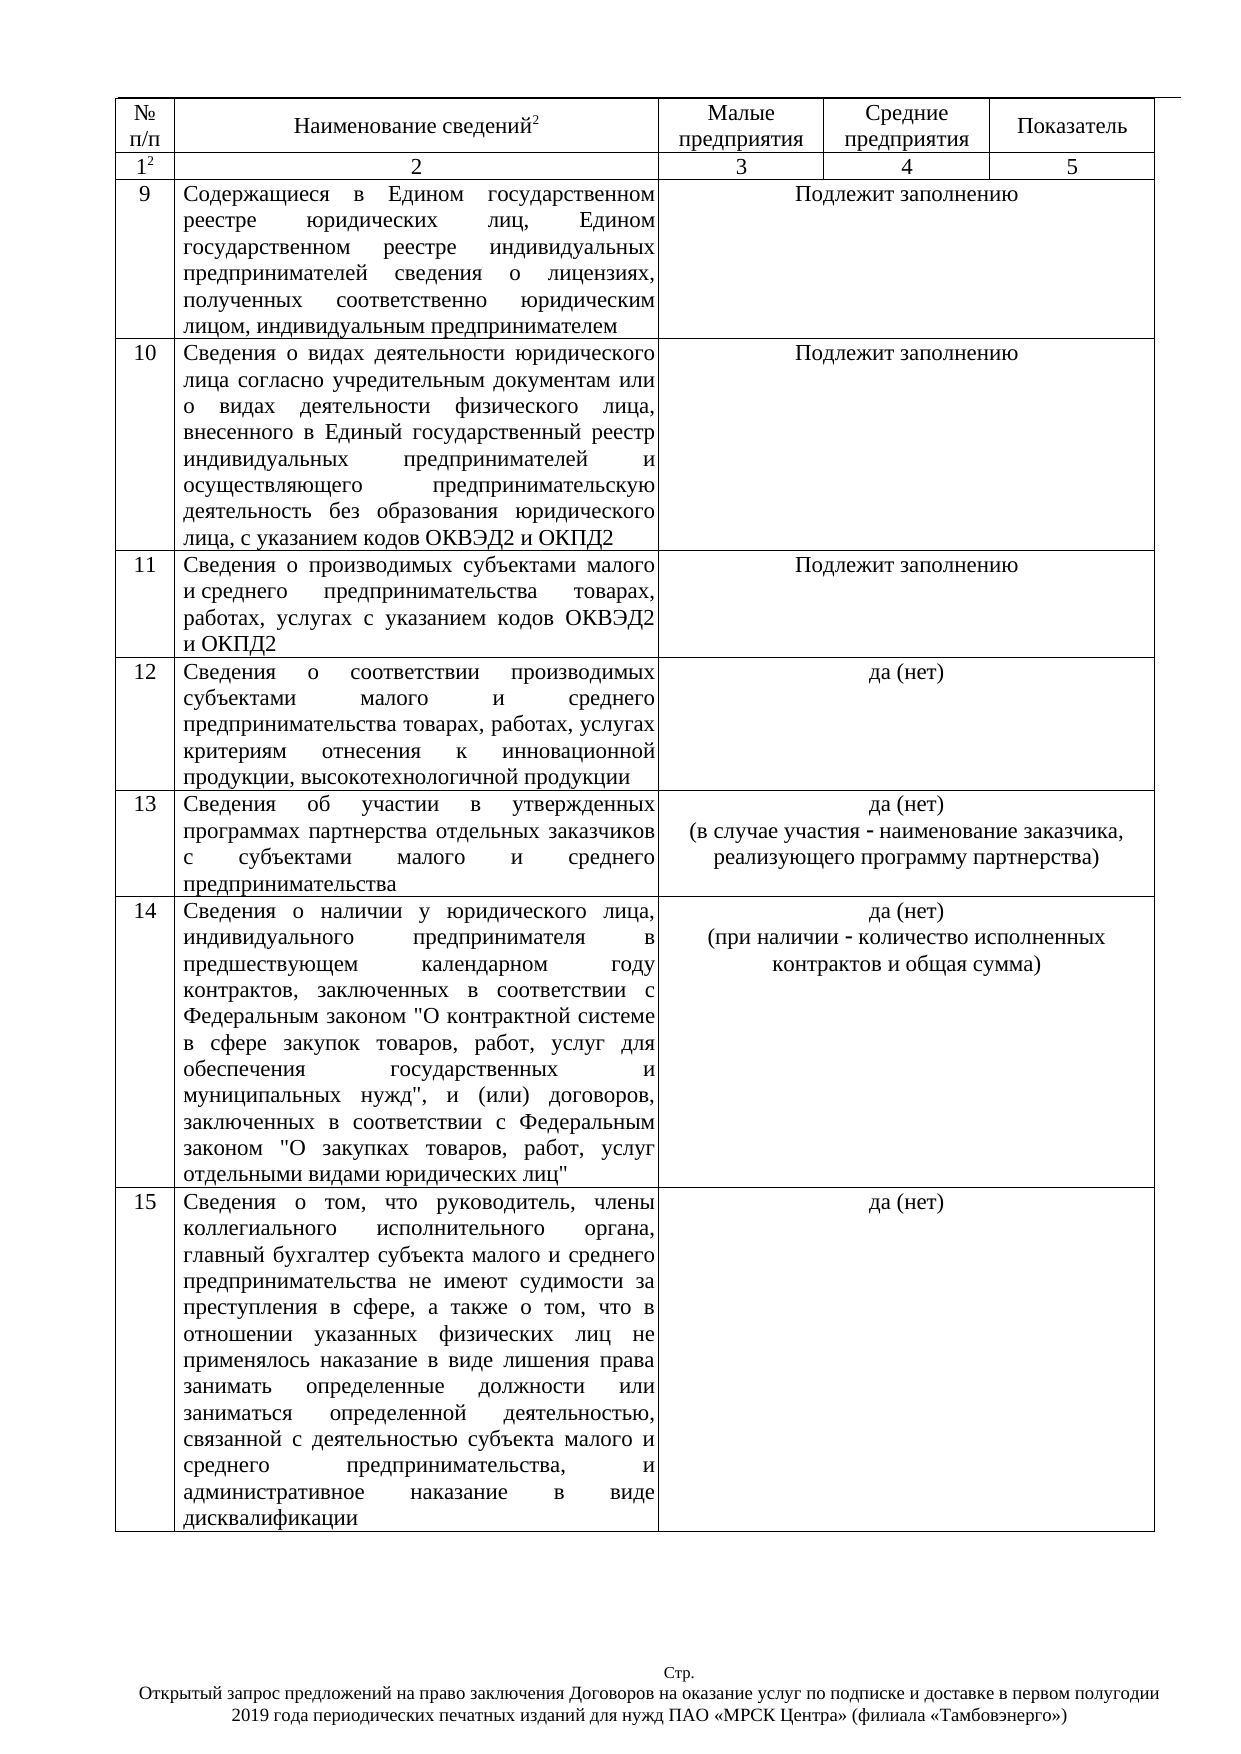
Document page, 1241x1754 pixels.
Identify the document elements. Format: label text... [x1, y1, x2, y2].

table_cell да (нет) (в случае участия наименование заказчика, реализующего программу партнерства) [659, 791, 1154, 896]
table_header Показатель [990, 99, 1154, 152]
table_cell Подлежит заполнению [659, 551, 1154, 657]
table_cell 5 [990, 153, 1154, 179]
table_cell 3 [659, 153, 823, 179]
table_cell 2 [175, 153, 658, 179]
table_header № п/п [116, 99, 174, 152]
table_cell Содержащиеся в Едином государственном реестре юридических лиц, Едином государственном реестре индивидуальных предпринимателей сведения о лицензиях, полученных соответственно юридическим лицом, индивидуальным предпринимателем [175, 180, 658, 338]
table_cell 12 [116, 658, 174, 789]
table_cell да (нет) [659, 658, 1154, 789]
table_cell Сведения о соответствии производимых субъектами малого и среднего предпринимательства товарах, работах, услугах критериям отнесения к инновационной продукции, высокотехнологичной продукции [175, 658, 658, 789]
table_cell 11 [116, 551, 174, 657]
table_cell да (нет) (при наличии количество исполненных контрактов и общая сумма) [659, 897, 1154, 1187]
table_header Средние предприятия [824, 99, 989, 152]
table_cell 4 [824, 153, 989, 179]
table_cell 15 [116, 1188, 174, 1531]
table_cell Подлежит заполнению [659, 180, 1154, 338]
table_cell 13 [116, 791, 174, 896]
table_cell да (нет) [659, 1188, 1154, 1531]
table_cell 9 [116, 180, 174, 338]
table_cell Сведения о наличии у юридического лица, индивидуального предпринимателя в предшествующем календарном году контрактов, заключенных в соответствии с Федеральным законом "О контрактной системе в сфере закупок товаров, работ, услуг для обеспечения государственных и муниципальных нужд", и (или) договоров, заключенных в соответствии с Федеральным законом "О закупках товаров, работ, услуг отдельными видами юридических лиц" [175, 897, 658, 1187]
table_cell 10 [116, 339, 174, 550]
table_header Наименование сведений2 [175, 99, 658, 152]
table_cell Сведения о видах деятельности юридического лица согласно учредительным документам или о видах деятельности физического лица, внесенного в Единый государственный реестр индивидуальных предпринимателей и осуществляющего предпринимательскую деятельность без образования юридического лица, с указанием кодов ОКВЭД2 и ОКПД2 [175, 339, 658, 550]
table_cell Сведения об участии в утвержденных программах партнерства отдельных заказчиков с субъектами малого и среднего предпринимательства [175, 791, 658, 896]
table_cell 14 [116, 897, 174, 1187]
table_header Малые предприятия [659, 99, 823, 152]
table_cell Подлежит заполнению [659, 339, 1154, 550]
table_cell Сведения о том, что руководитель, члены коллегиального исполнительного органа, главный бухгалтер субъекта малого и среднего предпринимательства не имеют судимости за преступления в сфере, а также о том, что в отношении указанных физических лиц не применялось наказание в виде лишения права занимать определенные должности или заниматься определенной деятельностью, связанной с деятельностью субъекта малого и среднего предпринимательства, и административное наказание в виде дисквалификации [175, 1188, 658, 1531]
table_cell 12 [116, 153, 174, 179]
table_cell Сведения о производимых субъектами малого и среднего предпринимательства товарах, работах, услугах с указанием кодов ОКВЭД2 и ОКПД2 [175, 551, 658, 657]
